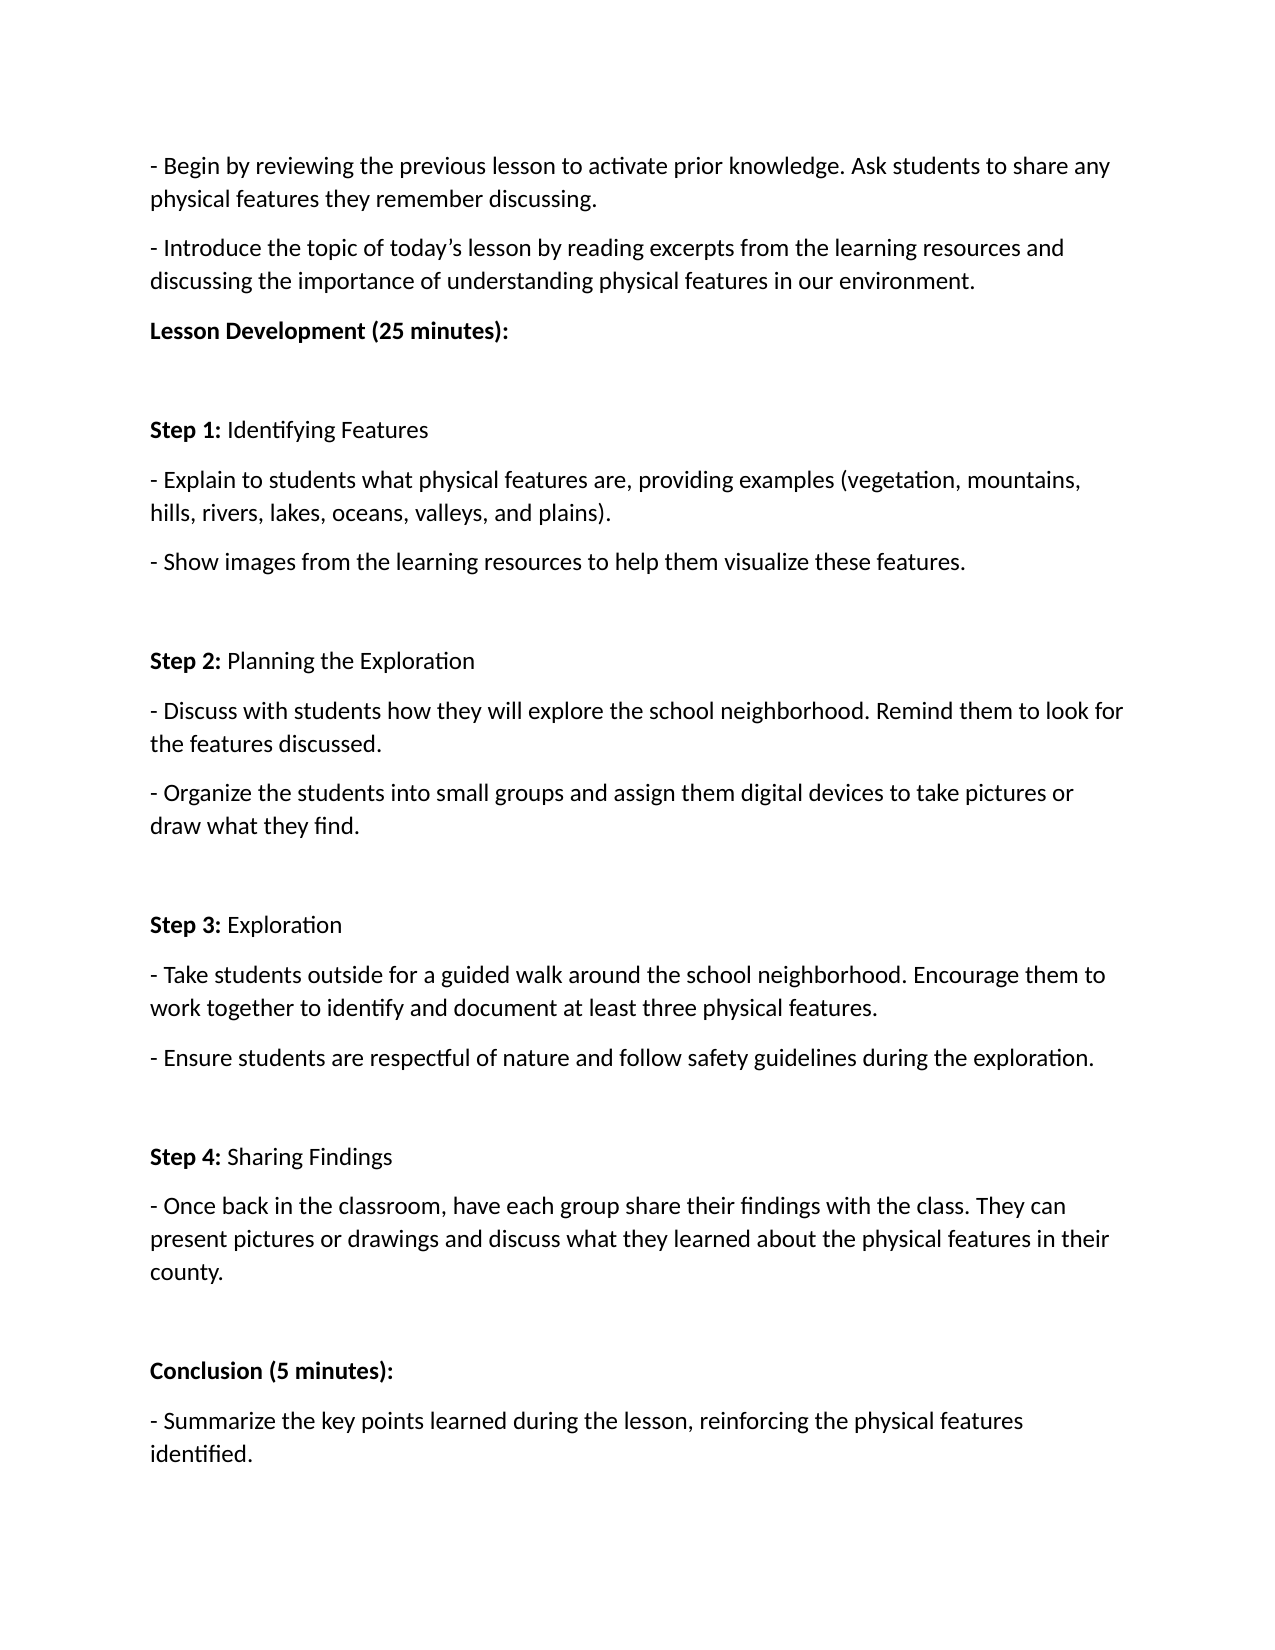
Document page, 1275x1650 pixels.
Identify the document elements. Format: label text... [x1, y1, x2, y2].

text - Organize the students into small groups and assign them digital devices to take pictures or draw what they find. [150, 777, 1125, 841]
text - Explain to students what physical features are, providing examples (vegetation, mountains, hills, rivers, lakes, oceans, valleys, and plains). [150, 464, 1125, 527]
text Step 4: Sharing Findings [150, 1141, 1125, 1171]
text Lesson Development (25 minutes): [150, 315, 1125, 346]
text Step 2: Planning the Exploration [150, 645, 1125, 676]
text - Introduce the topic of today’s lesson by reading excerpts from the learning resources and discussing the importance of understanding physical features in our environment. [150, 232, 1125, 296]
text Step 1: Identifying Features [150, 414, 1125, 445]
text - Take students outside for a guided walk around the school neighborhood. Encourage them to work together to identify and document at least three physical features. [150, 959, 1125, 1023]
text Step 3: Exploration [150, 909, 1125, 940]
text - Begin by reviewing the previous lesson to activate prior knowledge. Ask students to share any physical features they remember discussing. [150, 150, 1125, 213]
text Conclusion (5 minutes): [150, 1355, 1125, 1386]
text - Summarize the key points learned during the lesson, reinforcing the physical features identified. [150, 1405, 1125, 1468]
text - Show images from the learning resources to help them visualize these features. [150, 546, 1125, 577]
text - Ensure students are respectful of nature and follow safety guidelines during the exploration. [150, 1042, 1125, 1072]
text - Once back in the classroom, have each group share their findings with the class. They can present pictures or drawings and discuss what they learned about the physical features in their county. [150, 1190, 1125, 1287]
text - Discuss with students how they will explore the school neighborhood. Remind them to look for the features discussed. [150, 695, 1125, 758]
